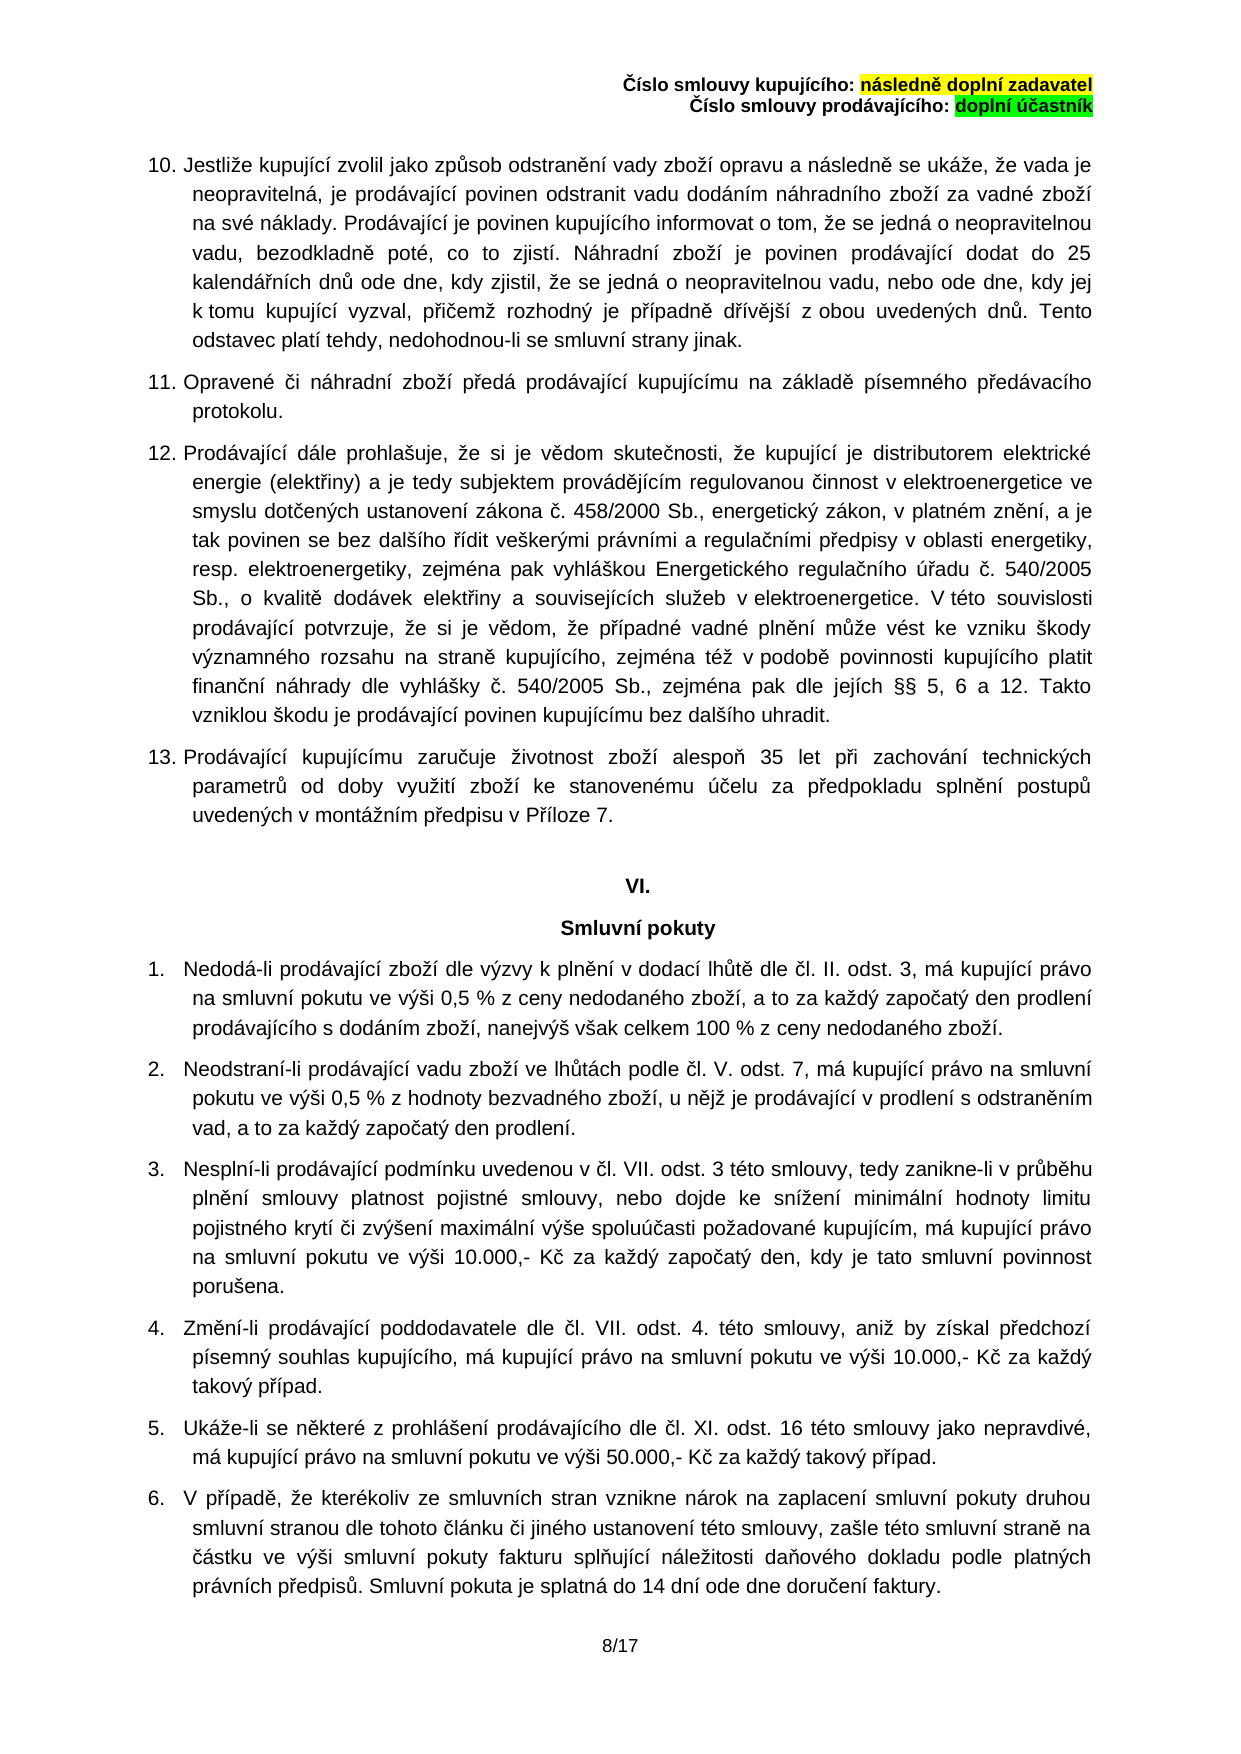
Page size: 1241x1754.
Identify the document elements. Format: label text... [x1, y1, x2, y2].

list Ukáže-li se některé z prohlášení prodávajícího dle čl. XI. odst. 16 této smlouvy jako nepravdivé, má kupující právo na smluvní pokutu ve výši 50.000,- Kč za každý takový případ. [148, 1410, 1093, 1468]
list Nedodá-li prodávající zboží dle výzvy k plnění v dodací lhůtě dle čl. II. odst. 3, má kupující právo na smluvní pokutu ve výši 0,5 % z ceny nedodaného zboží, a to za každý započatý den prodlení prodávajícího s dodáním zboží, nanejvýš však celkem 100 % z ceny nedodaného zboží. [148, 952, 1093, 1039]
list Změní-li prodávající poddodavatele dle čl. VII. odst. 4. této smlouvy, aniž by získal předchozí písemný souhlas kupujícího, má kupující právo na smluvní pokutu ve výši 10.000,- Kč za každý takový případ. [148, 1310, 1093, 1398]
list Nesplní-li prodávající podmínku uvedenou v čl. VII. odst. 3 této smlouvy, tedy zanikne-li v průběhu plnění smlouvy platnost pojistné smlouvy, nebo dojde ke snížení minimální hodnoty limitu pojistného krytí či zvýšení maximální výše spoluúčasti požadované kupujícím, má kupující právo na smluvní pokutu ve výši 10.000,- Kč za každý započatý den, kdy je tato smluvní povinnost porušena. [148, 1152, 1093, 1298]
list Neodstraní-li prodávající vadu zboží ve lhůtách podle čl. V. odst. 7, má kupující právo na smluvní pokutu ve výši 0,5 % z hodnoty bezvadného zboží, u nějž je prodávající v prodlení s odstraněním vad, a to za každý započatý den prodlení. [148, 1052, 1093, 1139]
text VI. [183, 868, 1093, 898]
list Prodávající kupujícímu zaručuje životnost zboží alespoň 35 let při zachování technických parametrů od doby využití zboží ke stanovenému účelu za předpokladu splnění postupů uvedených v montážním předpisu v Příloze 7. [148, 739, 1093, 827]
list Opravené či náhradní zboží předá prodávající kupujícímu na základě písemného předávacího protokolu. [148, 364, 1093, 423]
list Jestliže kupující zvolil jako způsob odstranění vady zboží opravu a následně se ukáže, že vada je neopravitelná, je prodávající povinen odstranit vadu dodáním náhradního zboží za vadné zboží na své náklady. Prodávající je povinen kupujícího informovat o tom, že se jedná o neopravitelnou vadu, bezodkladně poté, co to zjistí. Náhradní zboží je povinen prodávající dodat do 25 kalendářních dnů ode dne, kdy zjistil, že se jedná o neopravitelnou vadu, nebo ode dne, kdy jej k tomu kupující vyzval, přičemž rozhodný je případně dřívější z obou uvedených dnů. Tento odstavec platí tehdy, nedohodnou-li se smluvní strany jinak. [148, 148, 1093, 352]
list Prodávající dále prohlašuje, že si je vědom skutečnosti, že kupující je distributorem elektrické energie (elektřiny) a je tedy subjektem provádějícím regulovanou činnost v elektroenergetice ve smyslu dotčených ustanovení zákona č. 458/2000 Sb., energetický zákon, v platném znění, a je tak povinen se bez dalšího řídit veškerými právními a regulačními předpisy v oblasti energetiky, resp. elektroenergetiky, zejména pak vyhláškou Energetického regulačního úřadu č. 540/2005 Sb., o kvalitě dodávek elektřiny a souvisejících služeb v elektroenergetice. V této souvislosti prodávající potvrzuje, že si je vědom, že případné vadné plnění může vést ke vzniku škody významného rozsahu na straně kupujícího, zejména též v podobě povinnosti kupujícího platit finanční náhrady dle vyhlášky č. 540/2005 Sb., zejména pak dle jejích §§ 5, 6 a 12. Takto vzniklou škodu je prodávající povinen kupujícímu bez dalšího uhradit. [148, 435, 1093, 727]
text Smluvní pokuty [183, 910, 1093, 939]
list V případě, že kterékoliv ze smluvních stran vznikne nárok na zaplacení smluvní pokuty druhou smluvní stranou dle tohoto článku či jiného ustanovení této smlouvy, zašle této smluvní straně na částku ve výši smluvní pokuty fakturu splňující náležitosti daňového dokladu podle platných právních předpisů. Smluvní pokuta je splatná do 14 dní ode dne doručení faktury. [148, 1481, 1093, 1598]
